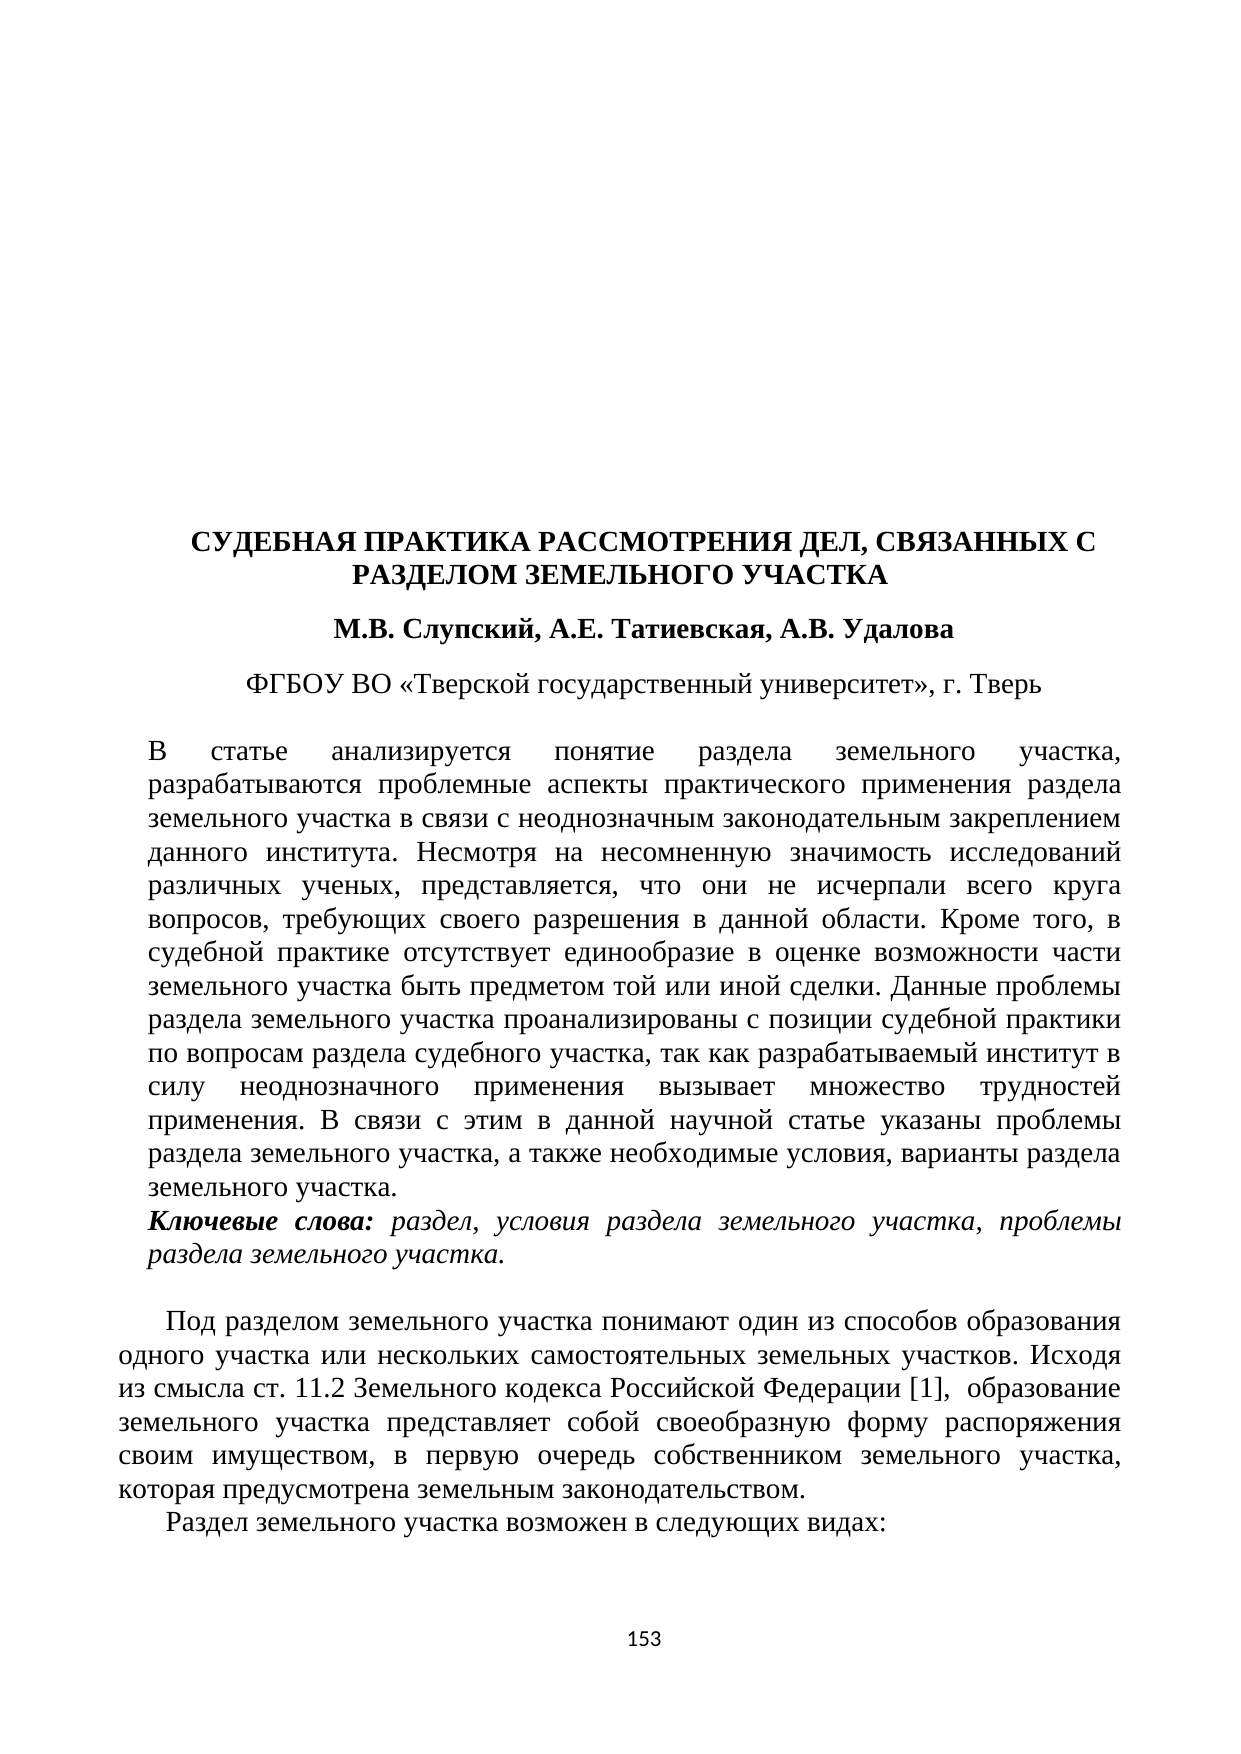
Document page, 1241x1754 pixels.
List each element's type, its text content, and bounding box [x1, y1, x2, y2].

text М.В. Слупский, А.Е. Татиевская, А.В. Удалова [118, 612, 1122, 645]
text Под разделом земельного участка понимают один из способов образования одного участка или нескольких самостоятельных земельных участков. Исходя из смысла ст. 11.2 Земельного кодекса Российской Федерации [1], образование земельного участка представляет собой своеобразную форму распоряжения своим имуществом, в первую очередь собственником земельного участка, которая предусмотрена земельным законодательством. [118, 1303, 1122, 1504]
text ФГБОУ ВО «Тверской государственный университет», г. Тверь [118, 666, 1122, 699]
text СУДЕБНАЯ ПРАКТИКА РАССМОТРЕНИЯ ДЕЛ, СВЯЗАННЫХ С РАЗДЕЛОМ ЗЕМЕЛЬНОГО УЧАСТКА [118, 524, 1122, 591]
text Ключевые слова: раздел, условия раздела земельного участка, проблемы раздела земельного участка. [148, 1203, 1122, 1270]
text Раздел земельного участка возможен в следующих видах: [118, 1504, 1122, 1538]
text В статье анализируется понятие раздела земельного участка, разрабатываются проблемные аспекты практического применения раздела земельного участка в связи с неоднозначным законодательным закреплением данного института. Несмотря на несомненную значимость исследований различных ученых, представляется, что они не исчерпали всего круга вопросов, требующих своего разрешения в данной области. Кроме того, в судебной практике отсутствует единообразие в оценке возможности части земельного участка быть предметом той или иной сделки. Данные проблемы раздела земельного участка проанализированы с позиции судебной практики по вопросам раздела судебного участка, так как разрабатываемый институт в силу неоднозначного применения вызывает множество трудностей применения. В связи с этим в данной научной статье указаны проблемы раздела земельного участка, а также необходимые условия, варианты раздела земельного участка. [148, 733, 1122, 1203]
